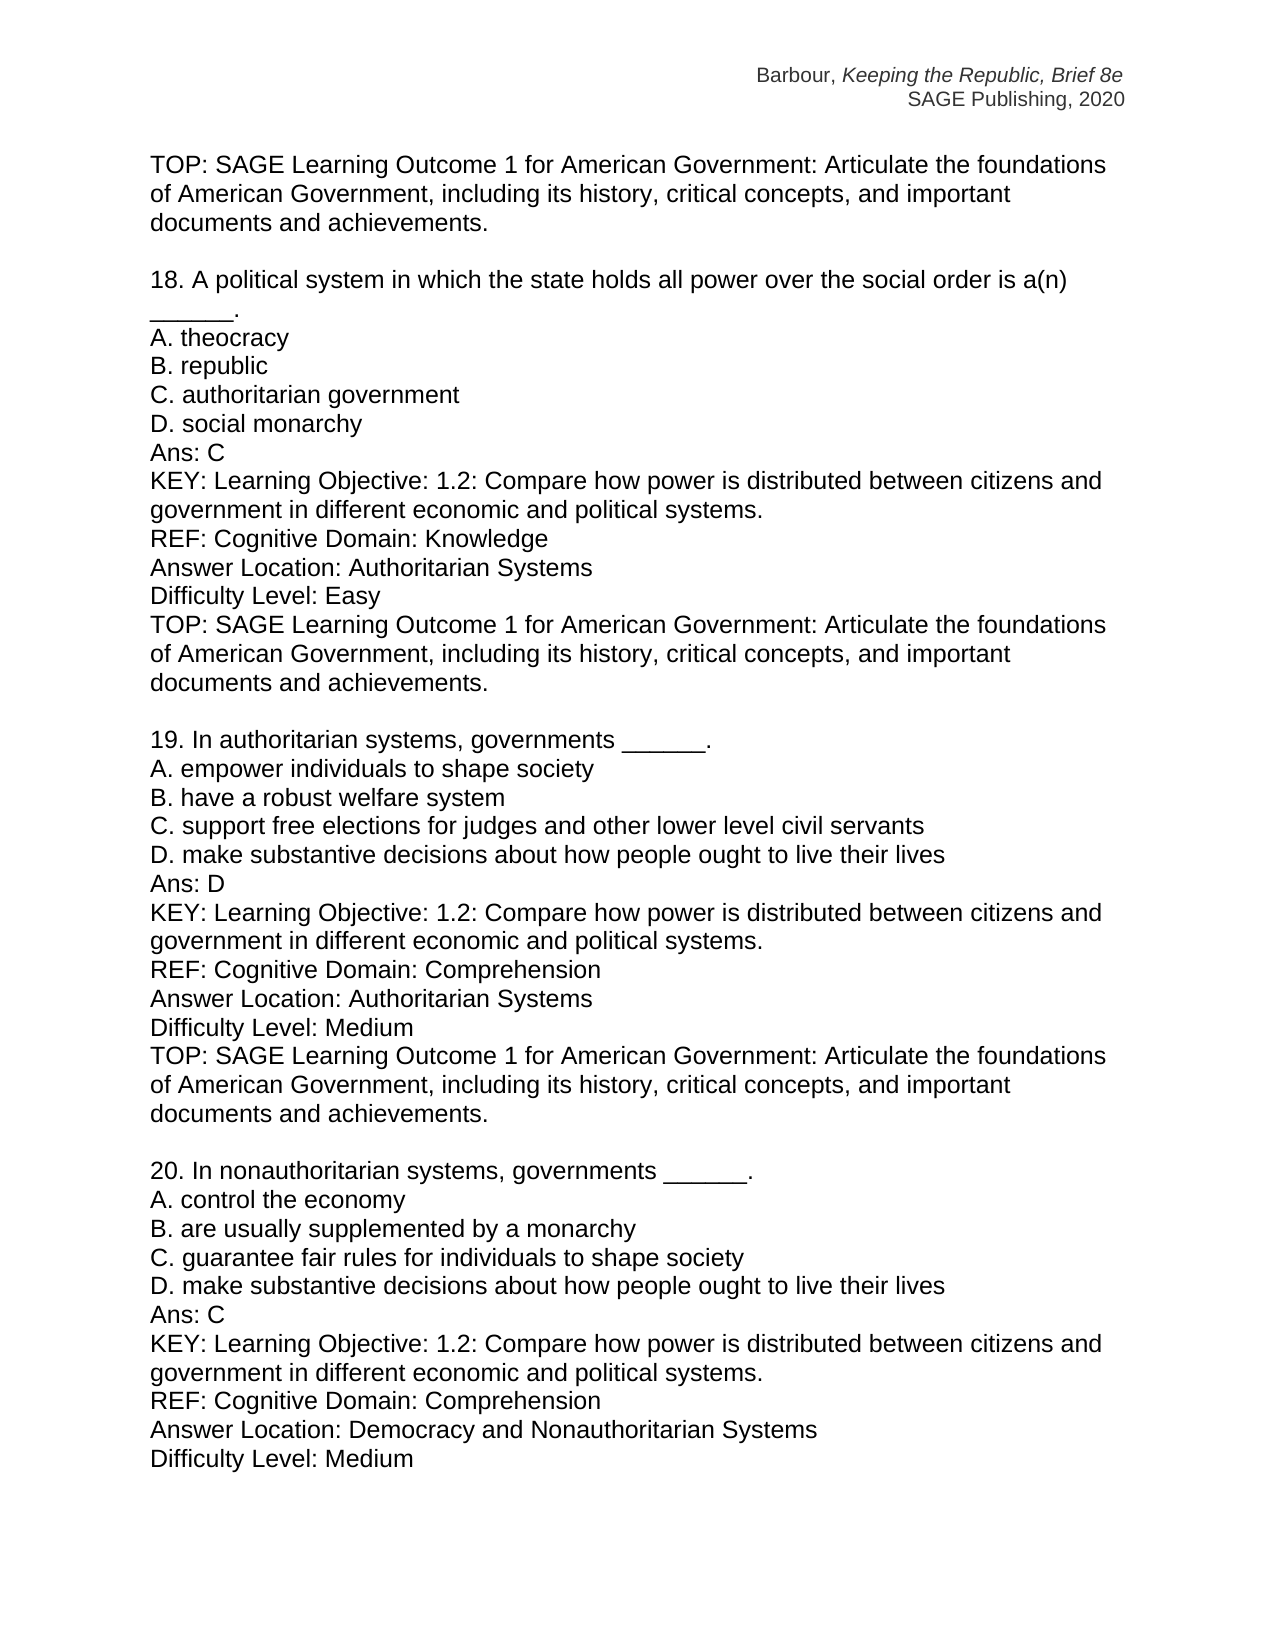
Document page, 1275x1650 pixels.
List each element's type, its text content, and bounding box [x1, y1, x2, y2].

text A. control the economy [150, 1185, 1125, 1214]
text Ans: C [150, 1300, 1125, 1329]
text Ans: D [150, 869, 1125, 897]
text C. support free elections for judges and other lower level civil servants [150, 811, 1125, 840]
text C. authoritarian government [150, 380, 1125, 409]
text D. make substantive decisions about how people ought to live their lives [150, 840, 1125, 869]
text A. empower individuals to shape society [150, 754, 1125, 782]
text 18. A political system in which the state holds all power over the social order is a(n) ______. [150, 265, 1125, 322]
text 19. In authoritarian systems, governments ______. [150, 725, 1125, 754]
text D. make substantive decisions about how people ought to live their lives [150, 1271, 1125, 1300]
text TOP: SAGE Learning Outcome 1 for American Government: Articulate the foundations of American Government, including its history, critical concepts, and important documents and achievements. [150, 1041, 1125, 1127]
text Answer Location: Authoritarian Systems [150, 984, 1125, 1012]
text Ans: C [150, 437, 1125, 466]
text B. republic [150, 351, 1125, 380]
text REF: Cognitive Domain: Comprehension [150, 1386, 1125, 1415]
text TOP: SAGE Learning Outcome 1 for American Government: Articulate the foundations of American Government, including its history, critical concepts, and important documents and achievements. [150, 150, 1125, 236]
text Answer Location: Authoritarian Systems [150, 552, 1125, 581]
text C. guarantee fair rules for individuals to shape society [150, 1242, 1125, 1271]
text D. social monarchy [150, 409, 1125, 437]
text Difficulty Level: Medium [150, 1012, 1125, 1041]
text KEY: Learning Objective: 1.2: Compare how power is distributed between citizens and government in different economic and political systems. [150, 1329, 1125, 1386]
text REF: Cognitive Domain: Comprehension [150, 955, 1125, 984]
text Answer Location: Democracy and Nonauthoritarian Systems [150, 1415, 1125, 1444]
text A. theocracy [150, 322, 1125, 351]
text Difficulty Level: Medium [150, 1444, 1125, 1472]
text KEY: Learning Objective: 1.2: Compare how power is distributed between citizens and government in different economic and political systems. [150, 897, 1125, 955]
text TOP: SAGE Learning Outcome 1 for American Government: Articulate the foundations of American Government, including its history, critical concepts, and important documents and achievements. [150, 610, 1125, 696]
text B. are usually supplemented by a monarchy [150, 1214, 1125, 1242]
text 20. In nonauthoritarian systems, governments ______. [150, 1156, 1125, 1185]
text B. have a robust welfare system [150, 782, 1125, 811]
text KEY: Learning Objective: 1.2: Compare how power is distributed between citizens and government in different economic and political systems. [150, 466, 1125, 524]
text REF: Cognitive Domain: Knowledge [150, 524, 1125, 552]
text Difficulty Level: Easy [150, 581, 1125, 610]
